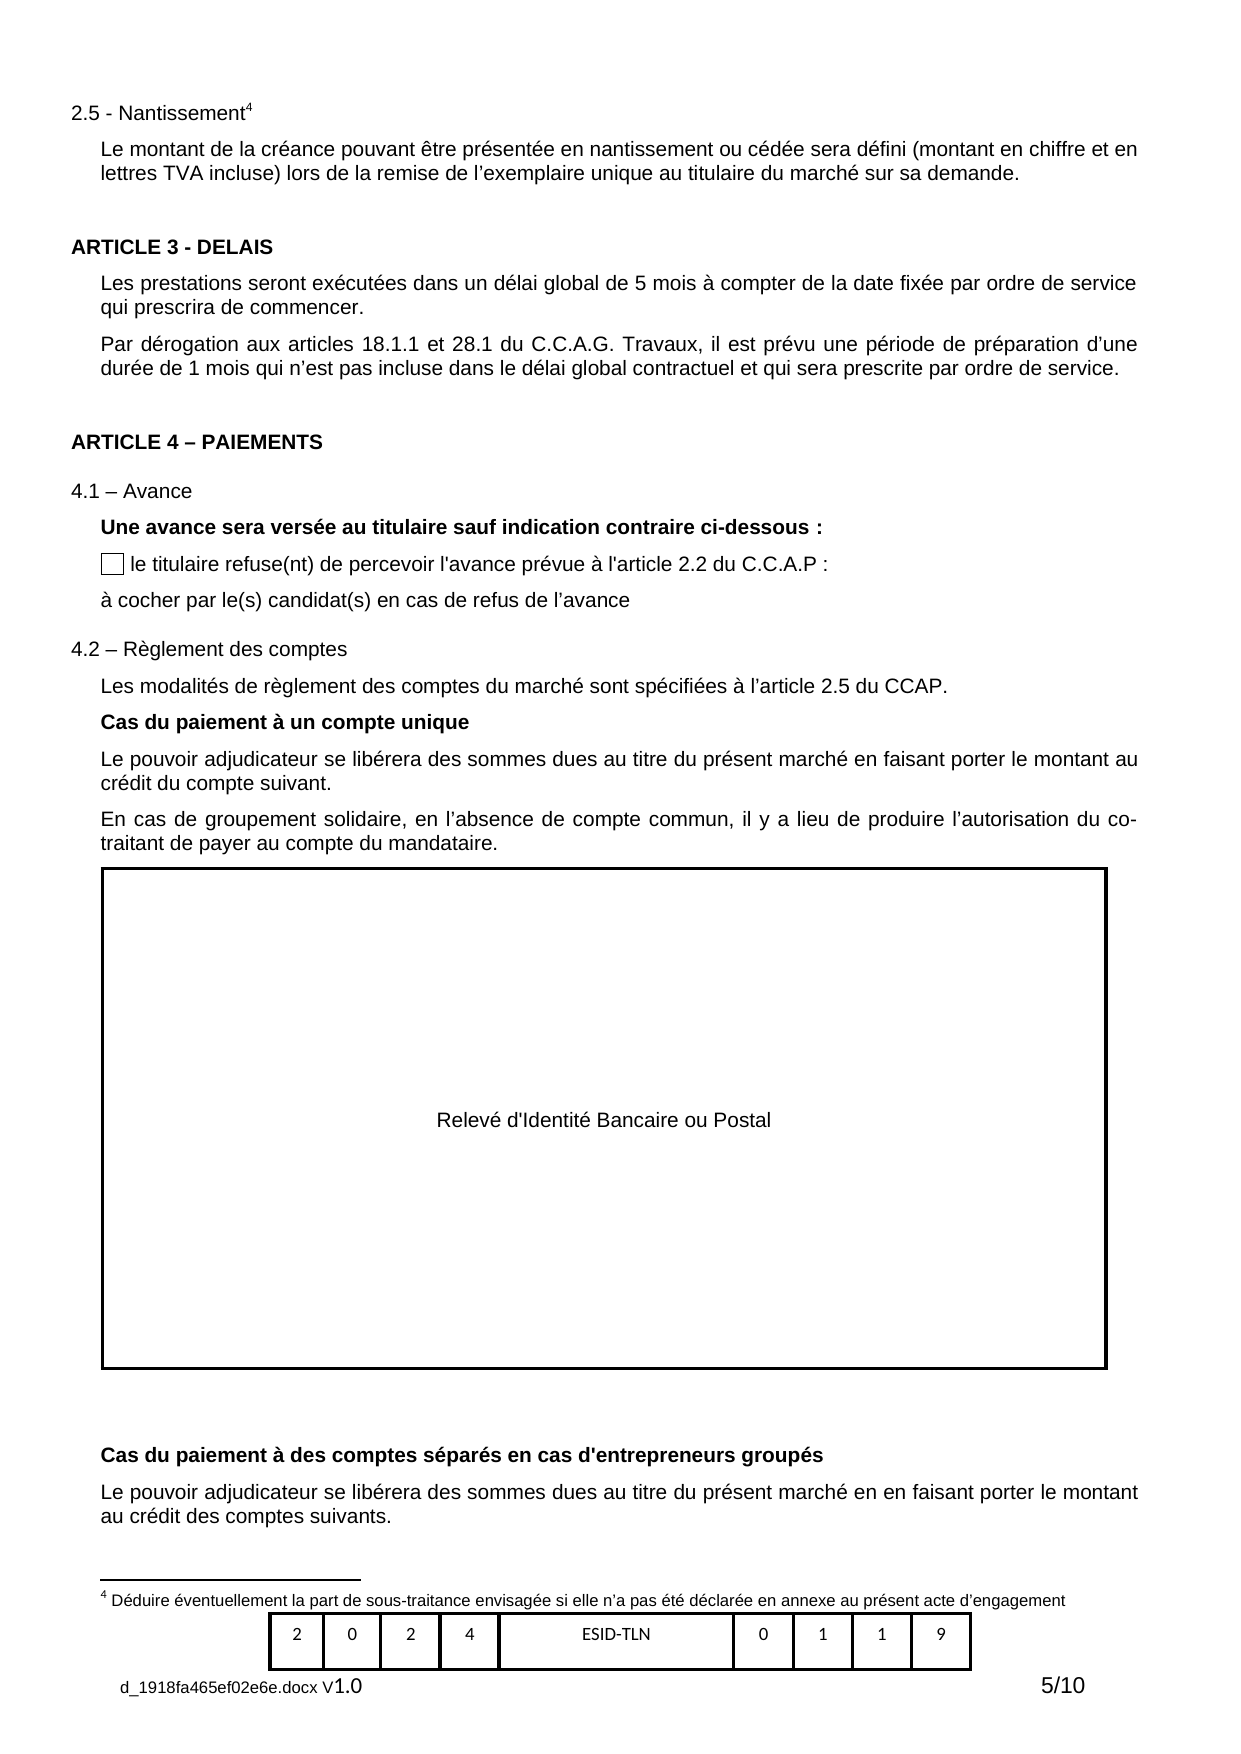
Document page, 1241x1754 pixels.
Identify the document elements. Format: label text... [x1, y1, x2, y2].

text le titulaire refuse(nt) de percevoir l'avance prévue à l'article 2.2 du C.C.A.P : [100, 552, 1140, 576]
text En cas de groupement solidaire, en l’absence de compte commun, il y a lieu de produire l’autorisation du co-traitant de payer au compte du mandataire. [100, 807, 1140, 855]
table_header Relevé d'Identité Bancaire ou Postal [104, 870, 1104, 1367]
text Par dérogation aux articles 18.1.1 et 28.1 du C.C.A.G. Travaux, il est prévu une période de préparation d’une durée de 1 mois adapter qui n’est pas incluse dans le délai global contractuel et qui sera prescrite par ordre de service. [100, 332, 1140, 380]
text 4.1 – Avance [71, 479, 1140, 503]
text Cas du paiement à un compte unique [100, 710, 1140, 734]
text à cocher par le(s) candidat(s) en cas de refus de l’avance [100, 588, 1140, 612]
text ARTICLE 4 – PAIEMENTS [71, 430, 1140, 454]
text Les prestations seront exécutées dans un délai global de 5 mois à compter de la date fixée par ordre de service qui prescrira de commencer. [100, 271, 1140, 319]
text Cas du paiement à des comptes séparés en cas d'entrepreneurs groupés [100, 1443, 1140, 1467]
text Le pouvoir adjudicateur se libérera des sommes dues au titre du présent marché en en faisant porter le montant au crédit des comptes suivants. [100, 1480, 1140, 1528]
text 2.5 - Nantissement [71, 100, 1140, 124]
text 4.2 – Règlement des comptes [71, 637, 1140, 661]
text Le pouvoir adjudicateur se libérera des sommes dues au titre du présent marché en faisant porter le montant au crédit du compte suivant. [100, 746, 1140, 794]
text Une avance sera versée au titulaire sauf indication contraire ci-dessous : [100, 515, 1140, 539]
text Le montant de la créance pouvant être présentée en nantissement ou cédée sera défini (montant en chiffre et en lettres TVA incluse) lors de la remise de l’exemplaire unique au titulaire du marché sur sa demande. [100, 137, 1140, 185]
text Les modalités de règlement des comptes du marché sont spécifiées à l’article 2.5 du CCAP. [100, 673, 1140, 697]
text ARTICLE 3 - DELAIS [71, 235, 1140, 259]
